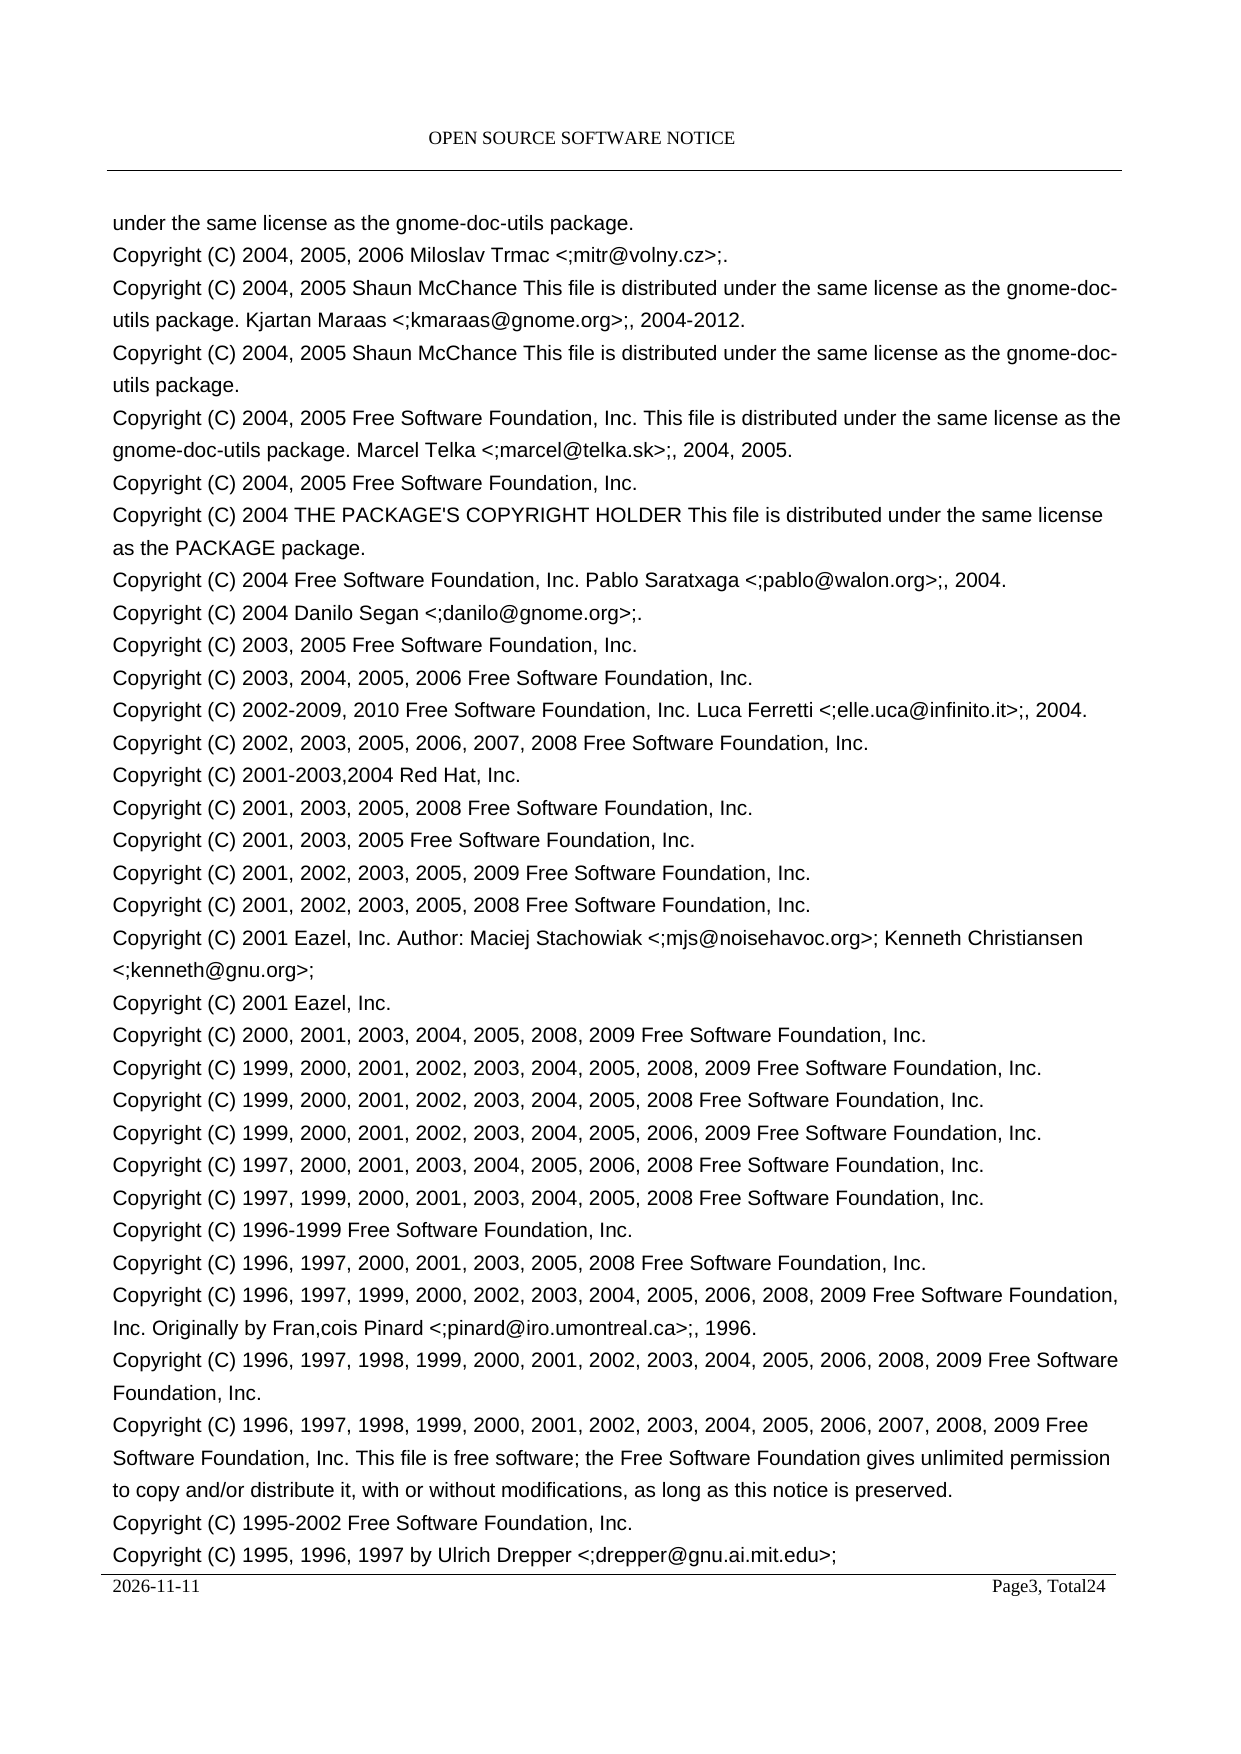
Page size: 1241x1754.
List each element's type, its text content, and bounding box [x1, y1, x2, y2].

text Copyright (C) 2001 Eazel, Inc. Author: Maciej Stachowiak <;mjs@noisehavoc.org>; Kenneth Christiansen <;kenneth@gnu.org>; [112, 921, 1128, 986]
text Copyright (C) 1999, 2000, 2001, 2002, 2003, 2004, 2005, 2008, 2009 Free Software Foundation, Inc. [112, 1051, 1128, 1084]
text Copyright (C) 2004, 2005 Shaun McChance This file is distributed under the same license as the gnome-doc-utils package. Kjartan Maraas <;kmaraas@gnome.org>;, 2004-2012. [112, 271, 1128, 336]
text Copyright (C) 2001-2003,2004 Red Hat, Inc. [112, 759, 1128, 791]
text Copyright (C) 2002, 2003, 2005, 2006, 2007, 2008 Free Software Foundation, Inc. [112, 726, 1128, 759]
text Copyright (C) 1995, 1996, 1997 by Ulrich Drepper <;drepper@gnu.ai.mit.edu>; [112, 1539, 1128, 1571]
text Copyright (C) 1997, 1999, 2000, 2001, 2003, 2004, 2005, 2008 Free Software Foundation, Inc. [112, 1181, 1128, 1214]
text Copyright (C) 1999, 2000, 2001, 2002, 2003, 2004, 2005, 2008 Free Software Foundation, Inc. [112, 1084, 1128, 1116]
text Copyright (C) 2004, 2005 Shaun McChance This file is distributed under the same license as the gnome-doc-utils package. [112, 336, 1128, 401]
text Copyright (C) 1995-2002 Free Software Foundation, Inc. [112, 1506, 1128, 1539]
text Copyright (C) 1999, 2000, 2001, 2002, 2003, 2004, 2005, 2006, 2009 Free Software Foundation, Inc. [112, 1116, 1128, 1149]
text Copyright (C) 2004 THE PACKAGE'S COPYRIGHT HOLDER This file is distributed under the same license as the PACKAGE package. [112, 499, 1128, 564]
text Copyright (C) 2000, 2001, 2003, 2004, 2005, 2008, 2009 Free Software Foundation, Inc. [112, 1019, 1128, 1051]
text Copyright (C) 2004, 2005 Free Software Foundation, Inc. This file is distributed under the same license as the gnome-doc-utils package. Marcel Telka <;marcel@telka.sk>;, 2004, 2005. [112, 401, 1128, 466]
text Copyright (C) 2003, 2005 Free Software Foundation, Inc. [112, 629, 1128, 661]
text Copyright (C) 2003, 2004, 2005, 2006 Free Software Foundation, Inc. [112, 661, 1128, 694]
text Copyright (C) 1996, 1997, 1998, 1999, 2000, 2001, 2002, 2003, 2004, 2005, 2006, 2007, 2008, 2009 Free Software Foundation, Inc. This file is free software; the Free Software Foundation gives unlimited permission to copy and/or distribute it, with or without modifications, as long as this notice is preserved. [112, 1409, 1128, 1506]
text Copyright (C) 2001, 2003, 2005, 2008 Free Software Foundation, Inc. [112, 791, 1128, 824]
text Copyright (C) 2002-2009, 2010 Free Software Foundation, Inc. Luca Ferretti <;elle.uca@infinito.it>;, 2004. [112, 694, 1128, 726]
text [112, 206, 1128, 239]
text Copyright (C) 2004, 2005, 2006 Miloslav Trmac <;mitr@volny.cz>;. [112, 239, 1128, 271]
text Copyright (C) 2001, 2002, 2003, 2005, 2009 Free Software Foundation, Inc. [112, 856, 1128, 889]
text Copyright (C) 1996-1999 Free Software Foundation, Inc. [112, 1214, 1128, 1246]
text Copyright (C) 2004 Danilo Segan <;danilo@gnome.org>;. [112, 596, 1128, 629]
text Copyright (C) 2001 Eazel, Inc. [112, 986, 1128, 1019]
text Copyright (C) 2001, 2003, 2005 Free Software Foundation, Inc. [112, 824, 1128, 856]
text Copyright (C) 2004, 2005 Free Software Foundation, Inc. [112, 466, 1128, 499]
text Copyright (C) 2004 Free Software Foundation, Inc. Pablo Saratxaga <;pablo@walon.org>;, 2004. [112, 564, 1128, 596]
text Copyright (C) 1996, 1997, 2000, 2001, 2003, 2005, 2008 Free Software Foundation, Inc. [112, 1246, 1128, 1279]
text Copyright (C) 2001, 2002, 2003, 2005, 2008 Free Software Foundation, Inc. [112, 889, 1128, 921]
text Copyright (C) 1996, 1997, 1998, 1999, 2000, 2001, 2002, 2003, 2004, 2005, 2006, 2008, 2009 Free Software Foundation, Inc. [112, 1344, 1128, 1409]
text Copyright (C) 1997, 2000, 2001, 2003, 2004, 2005, 2006, 2008 Free Software Foundation, Inc. [112, 1149, 1128, 1181]
text Copyright (C) 1996, 1997, 1999, 2000, 2002, 2003, 2004, 2005, 2006, 2008, 2009 Free Software Foundation, Inc. Originally by Fran,cois Pinard <;pinard@iro.umontreal.ca>;, 1996. [112, 1279, 1128, 1344]
